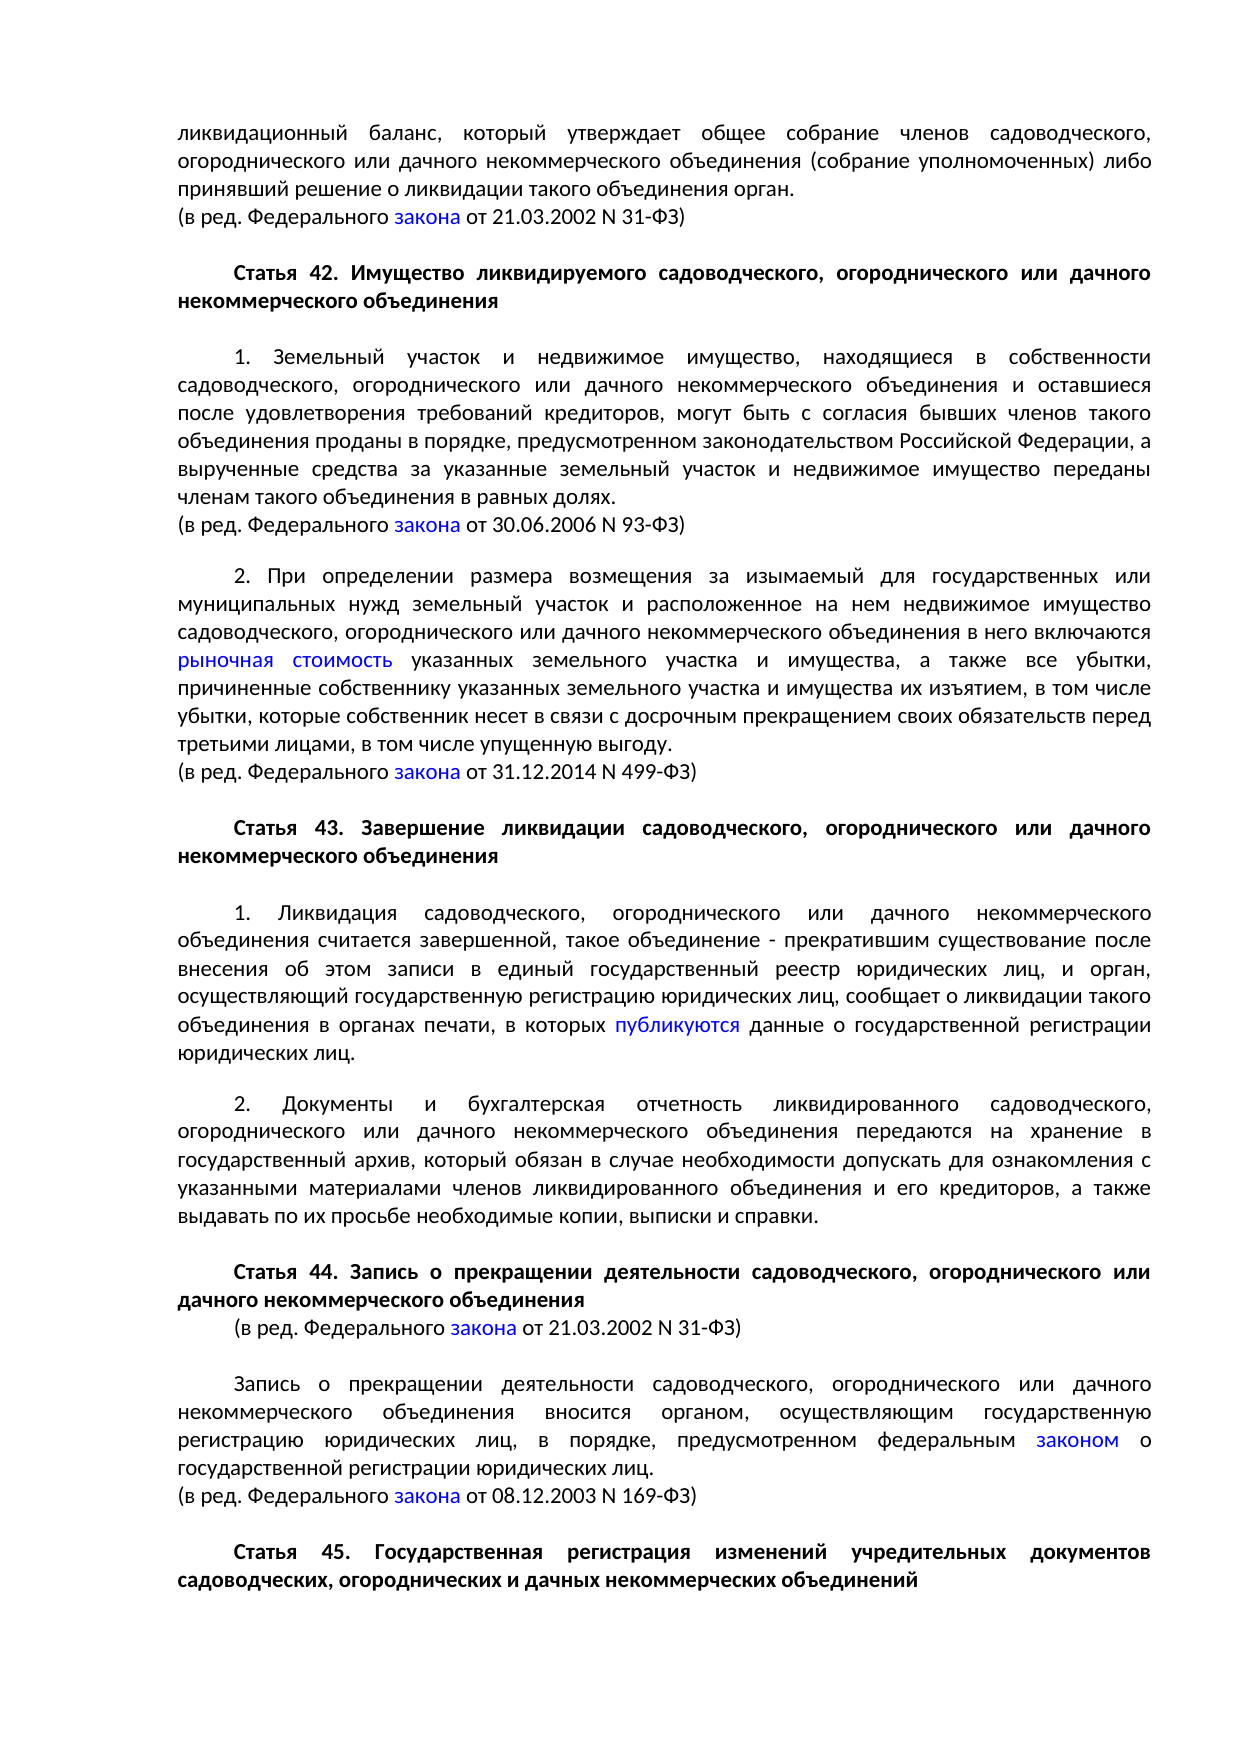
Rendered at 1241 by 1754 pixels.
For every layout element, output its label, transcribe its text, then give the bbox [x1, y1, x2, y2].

text (в ред. Федерального закона от 21.03.2002 N 31-ФЗ) [177, 1313, 1152, 1341]
title Статья 43. Завершение ликвидации садоводческого, огороднического или дачного некоммерческого объединения [177, 813, 1152, 869]
text (в ред. Федерального закона от 08.12.2003 N 169-ФЗ) [177, 1481, 1152, 1509]
text (в ред. Федерального закона от 31.12.2014 N 499-ФЗ) [177, 757, 1152, 786]
text 1. Ликвидация садоводческого, огороднического или дачного некоммерческого объединения считается завершенной, такое объединение - прекратившим существование после внесения об этом записи в единый государственный реестр юридических лиц, и орган, осуществляющий государственную регистрацию юридических лиц, сообщает о ликвидации такого объединения в органах печати, в которых публикуются данные о государственной регистрации юридических лиц. [177, 898, 1152, 1066]
text 2. Документы и бухгалтерская отчетность ликвидированного садоводческого, огороднического или дачного некоммерческого объединения передаются на хранение в государственный архив, который обязан в случае необходимости допускать для ознакомления с указанными материалами членов ликвидированного объединения и его кредиторов, а также выдавать по их просьбе необходимые копии, выписки и справки. [177, 1089, 1152, 1229]
text 2. При определении размера возмещения за изымаемый для государственных или муниципальных нужд земельный участок и расположенное на нем недвижимое имущество садоводческого, огороднического или дачного некоммерческого объединения в него включаются рыночная стоимость указанных земельного участка и имущества, а также все убытки, причиненные собственнику указанных земельного участка и имущества их изъятием, в том числе убытки, которые собственник несет в связи с досрочным прекращением своих обязательств перед третьими лицами, в том числе упущенную выгоду. [177, 561, 1152, 757]
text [177, 118, 1152, 202]
title Статья 45. Государственная регистрация изменений учредительных документов садоводческих, огороднических и дачных некоммерческих объединений [177, 1537, 1152, 1593]
title Статья 42. Имущество ликвидируемого садоводческого, огороднического или дачного некоммерческого объединения [177, 258, 1152, 314]
text 1. Земельный участок и недвижимое имущество, находящиеся в собственности садоводческого, огороднического или дачного некоммерческого объединения и оставшиеся после удовлетворения требований кредиторов, могут быть с согласия бывших членов такого объединения проданы в порядке, предусмотренном законодательством Российской Федерации, а вырученные средства за указанные земельный участок и недвижимое имущество переданы членам такого объединения в равных долях. [177, 342, 1152, 510]
title Статья 44. Запись о прекращении деятельности садоводческого, огороднического или дачного некоммерческого объединения [177, 1257, 1152, 1313]
text (в ред. Федерального закона от 30.06.2006 N 93-ФЗ) [177, 510, 1152, 538]
text (в ред. Федерального закона от 21.03.2002 N 31-ФЗ) [177, 202, 1152, 230]
text Запись о прекращении деятельности садоводческого, огороднического или дачного некоммерческого объединения вносится органом, осуществляющим государственную регистрацию юридических лиц, в порядке, предусмотренном федеральным законом о государственной регистрации юридических лиц. [177, 1369, 1152, 1481]
